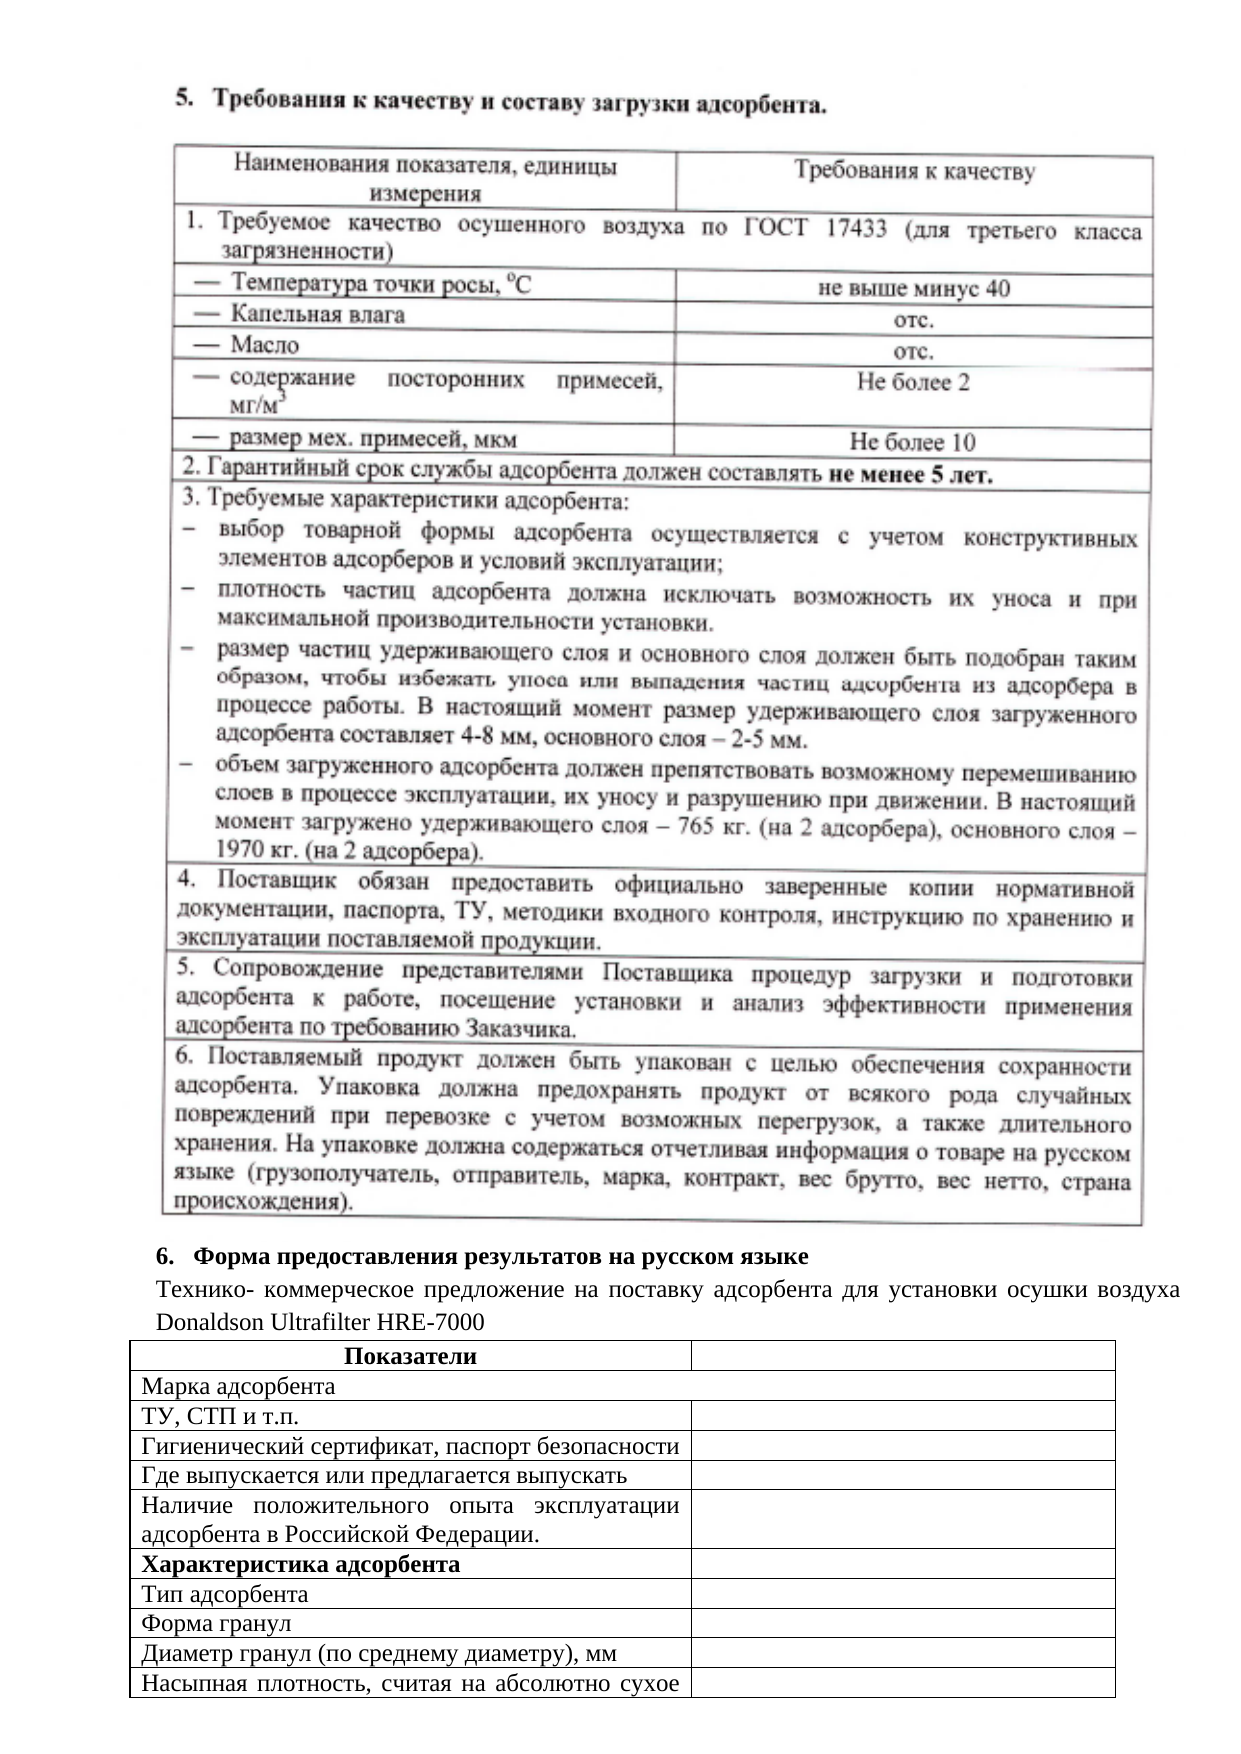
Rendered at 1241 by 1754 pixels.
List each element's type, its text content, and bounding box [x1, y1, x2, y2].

table_cell [692, 1549, 1115, 1578]
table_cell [131, 1668, 691, 1697]
table_cell [692, 1490, 1115, 1548]
table_cell Диаметр гранул (по среднему диаметру), мм [131, 1638, 691, 1667]
table_cell [692, 1401, 1115, 1430]
list Технико- коммерческое предложение на поставку адсорбента для установки осушки воздуха Donaldson Ultrafilter HRE-7000 [156, 1274, 1181, 1336]
table_cell [692, 1638, 1115, 1667]
table_cell [692, 1431, 1115, 1459]
table_cell Характеристика адсорбента [131, 1549, 691, 1578]
list Форма предоставления результатов на русском языке [156, 1242, 1181, 1270]
table_cell [692, 1579, 1115, 1607]
table_cell ТУ, СТП и т.п. [131, 1401, 691, 1430]
table_cell Форма гранул [131, 1609, 691, 1637]
table_cell [692, 1609, 1115, 1637]
table_cell Марка адсорбента [131, 1371, 1115, 1400]
table_cell Гигиенический сертификат, паспорт безопасности [131, 1431, 691, 1459]
table_header [692, 1341, 1115, 1370]
table_cell Где выпускается или предлагается выпускать [131, 1461, 691, 1489]
table_cell [692, 1461, 1115, 1489]
table_cell Наличие положительного опыта эксплуатации адсорбента в Российской Федерации. [131, 1490, 691, 1548]
table_cell [692, 1668, 1115, 1697]
table_header Показатели [131, 1341, 691, 1370]
table_cell Тип адсорбента [131, 1579, 691, 1607]
